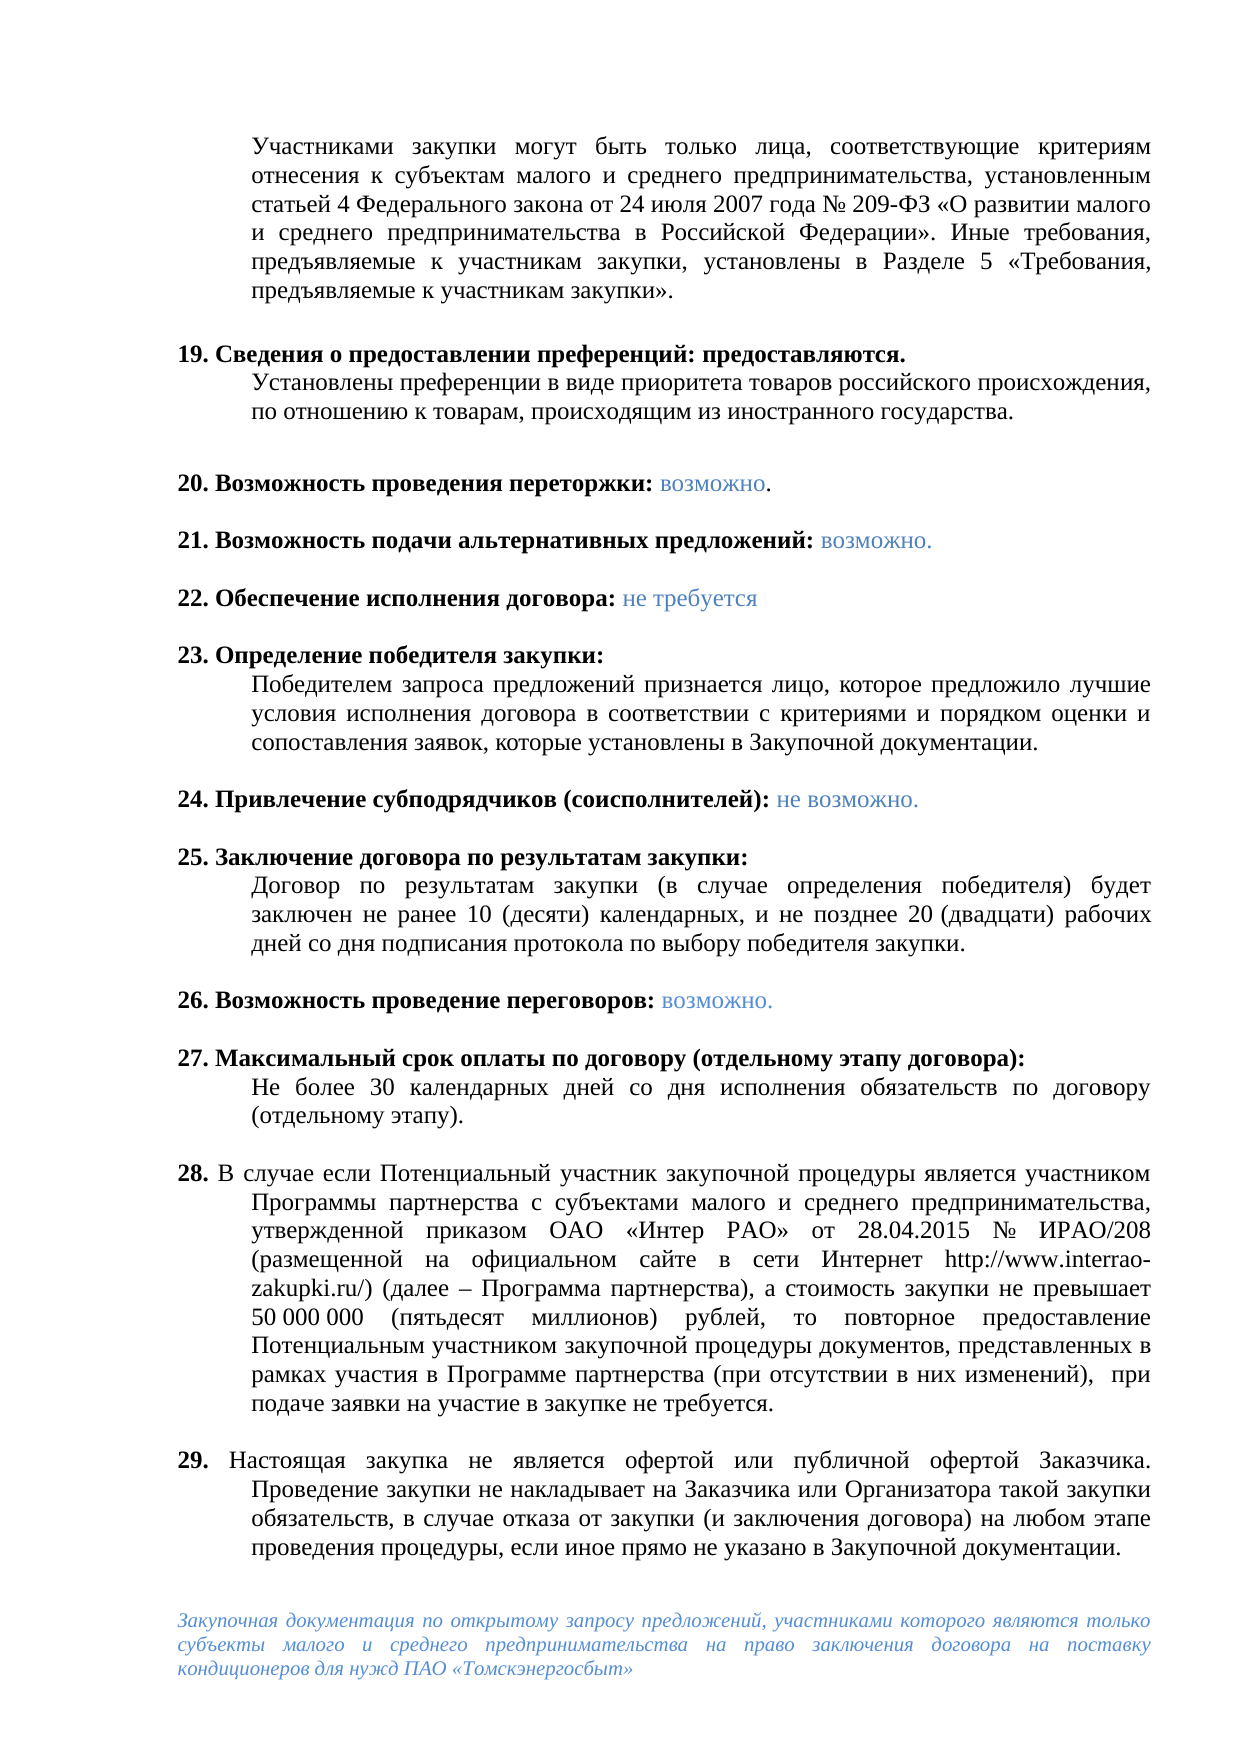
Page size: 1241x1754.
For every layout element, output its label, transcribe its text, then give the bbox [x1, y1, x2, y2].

text 27. Максимальный срок оплаты по договору (отдельному этапу договора): [177, 1043, 1152, 1072]
text 24. Привлечение субподрядчиков (соисполнителей): не возможно. [177, 784, 1152, 813]
text 20. Возможность проведения переторжки: возможно. [177, 468, 1152, 497]
text 19. Сведения о предоставлении преференций: предоставляются. [177, 339, 1152, 367]
text 23. Определение победителя закупки: [177, 641, 1152, 669]
text Победителем запроса предложений признается лицо, которое предложило лучшие условия исполнения договора в соответствии с критериями и порядком оценки и сопоставления заявок, которые установлены в Закупочной документации. [251, 669, 1152, 756]
text 29. Настоящая закупка не является офертой или публичной офертой Заказчика. Проведение закупки не накладывает на Заказчика или Организатора такой закупки обязательств, в случае отказа от закупки (и заключения договора) на любом этапе проведения процедуры, если иное прямо не указано в Закупочной документации. [177, 1446, 1152, 1561]
text Установлены преференции в виде приоритета товаров российского происхождения, по отношению к товарам, происходящим из иностранного государства. [251, 367, 1152, 425]
text 21. Возможность подачи альтернативных предложений: возможно. [177, 526, 1152, 554]
text 25. Заключение договора по результатам закупки: [177, 842, 1152, 871]
text Не более 30 календарных дней со дня исполнения обязательств по договору (отдельному этапу). [251, 1072, 1152, 1129]
text 26. Возможность проведение переговоров: возможно. [177, 986, 1152, 1014]
list Участниками закупки могут быть только лица, соответствующие критериям отнесения к субъектам малого и среднего предпринимательства, установленным статьей 4 Федерального закона от 24 июля 2007 года № 209-ФЗ «О развитии малого и среднего предпринимательства в Российской Федерации». Иные требования, предъявляемые к участникам закупки, установлены в Разделе 5 «Требования, предъявляемые к участникам закупки». [251, 131, 1152, 304]
text 28. В случае если Потенциальный участник закупочной процедуры является участником Программы партнерства с субъектами малого и среднего предпринимательства, утвержденной приказом ОАО «Интер РАО» от 28.04.2015 № ИРАО/208 (размещенной на официальном сайте в сети Интернет http://www.interrao-zakupki.ru/) (далее – Программа партнерства), а стоимость закупки не превышает 50 000 000 (пятьдесят миллионов) рублей, то повторное предоставление Потенциальным участником закупочной процедуры документов, представленных в рамках участия в Программе партнерства (при отсутствии в них изменений), при подаче заявки на участие в закупке не требуется. [177, 1158, 1152, 1417]
text Договор по результатам закупки (в случае определения победителя) будет заключен не ранее 10 (десяти) календарных, и не позднее 20 (двадцати) рабочих дней со дня подписания протокола по выбору победителя закупки. [251, 871, 1152, 957]
text 22. Обеспечение исполнения договора: не требуется [177, 583, 1152, 612]
